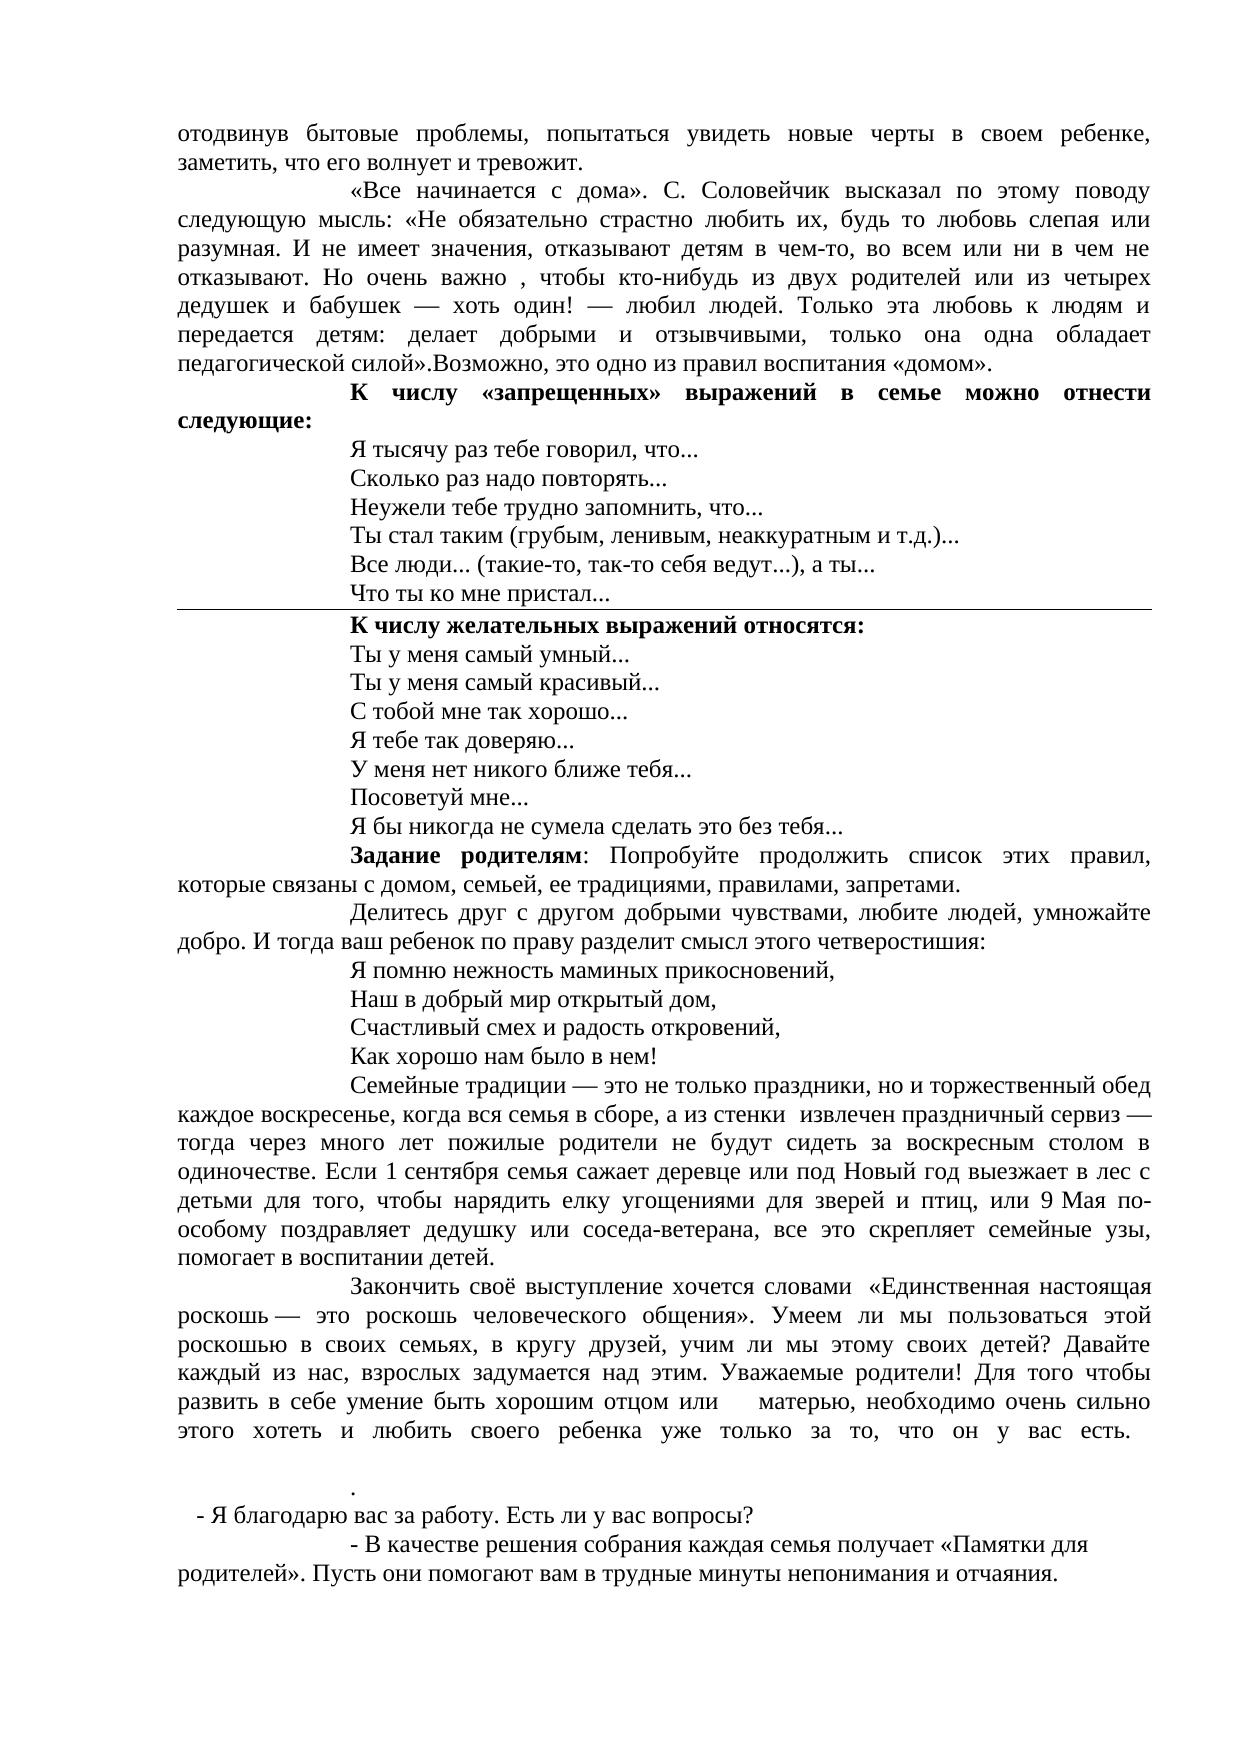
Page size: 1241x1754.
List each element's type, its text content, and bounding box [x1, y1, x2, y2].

text Сколько раз надо повторять... [177, 463, 1152, 492]
text «Все начинается с дома». С. Соловейчик высказал по этому поводу следующую мысль: «Не обязательно страстно любить их, будь то любовь слепая или разумная. И не имеет значения, отказывают детям в чем-то, во всем или ни в чем не отказывают. Но очень важно , чтобы кто-нибудь из двух родителей или из четырех дедушек и бабушек — хоть один! — любил людей. Только эта любовь к людям и передается детям: делает добрыми и отзывчивыми, только она одна обладает педагогической силой».Возможно, это одно из правил воспитания «домом». [177, 176, 1152, 377]
text Делитесь друг с другом добрыми чувствами, любите людей, умножайте добро. И тогда ваш ребенок по праву разделит смысл этого четверостишия: [177, 897, 1152, 955]
text К числу желательных выражений относятся: [177, 610, 1152, 639]
text Я тебе так доверяю... [177, 725, 1152, 754]
text Семейные традиции — это не только праздники, но и торжественный обед каждое воскресенье, когда вся семья в сборе, а из стенки извлечен праздничный сервиз — тогда через много лет пожилые родители не будут сидеть за воскресным столом в одиночестве. Если 1 сентября семья сажает деревце или под Новый год выезжает в лес с детьми для того, чтобы нарядить елку угощениями для зверей и птиц, или 9 Мая по-особому поздравляет дедушку или соседа-ветерана, все это скрепляет семейные узы, помогает в воспитании детей. [177, 1070, 1152, 1271]
text С тобой мне так хорошо... [177, 696, 1152, 725]
text Ты стал таким (грубым, ленивым, неаккуратным и т.д.)... [177, 521, 1152, 549]
text Я помню нежность маминых прикосновений, [177, 955, 1152, 984]
text Наш в добрый мир открытый дом, [177, 984, 1152, 1012]
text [177, 118, 1152, 176]
text Счастливый смех и радость откровений, [177, 1012, 1152, 1041]
text Неужели тебе трудно запомнить, что... [177, 492, 1152, 521]
text Что ты ко мне пристал... [177, 578, 1152, 609]
text Все люди... (такие-то, так-то себя ведут...), а ты... [177, 549, 1152, 578]
text Я бы никогда не сумела сделать это без тебя... [177, 811, 1152, 840]
text К числу «запрещенных» выражений в семье можно отнести следующие: [177, 377, 1152, 434]
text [177, 1529, 1152, 1587]
text Посоветуй мне... [177, 782, 1152, 811]
text Закончить своё выступление хочется словами «Единственная настоящая роскошь — это роскошь человеческого общения». Умеем ли мы пользоваться этой роскошью в своих семьях, в кругу друзей, учим ли мы этому своих детей? Давайте каждый из нас, взрослых задумается над этим. Уважаемые родители! Для того чтобы развить в себе умение быть хорошим отцом или матерью, необходимо очень сильно этого хотеть и любить своего ребенка уже только за то, что он у вас есть. [177, 1271, 1152, 1472]
text . - Я благодарю вас за работу. Есть ли у вас вопросы? [177, 1472, 1152, 1529]
text Как хорошо нам было в нем! [177, 1041, 1152, 1070]
text Я тысячу раз тебе говорил, что... [177, 434, 1152, 463]
text У меня нет никого ближе тебя... [177, 754, 1152, 782]
text Задание родителям: Попробуйте продолжить список этих правил, которые связаны с домом, семьей, ее традициями, правилами, запретами. [177, 840, 1152, 897]
text Ты у меня самый красивый... [177, 667, 1152, 696]
text Ты у меня самый умный... [177, 639, 1152, 667]
